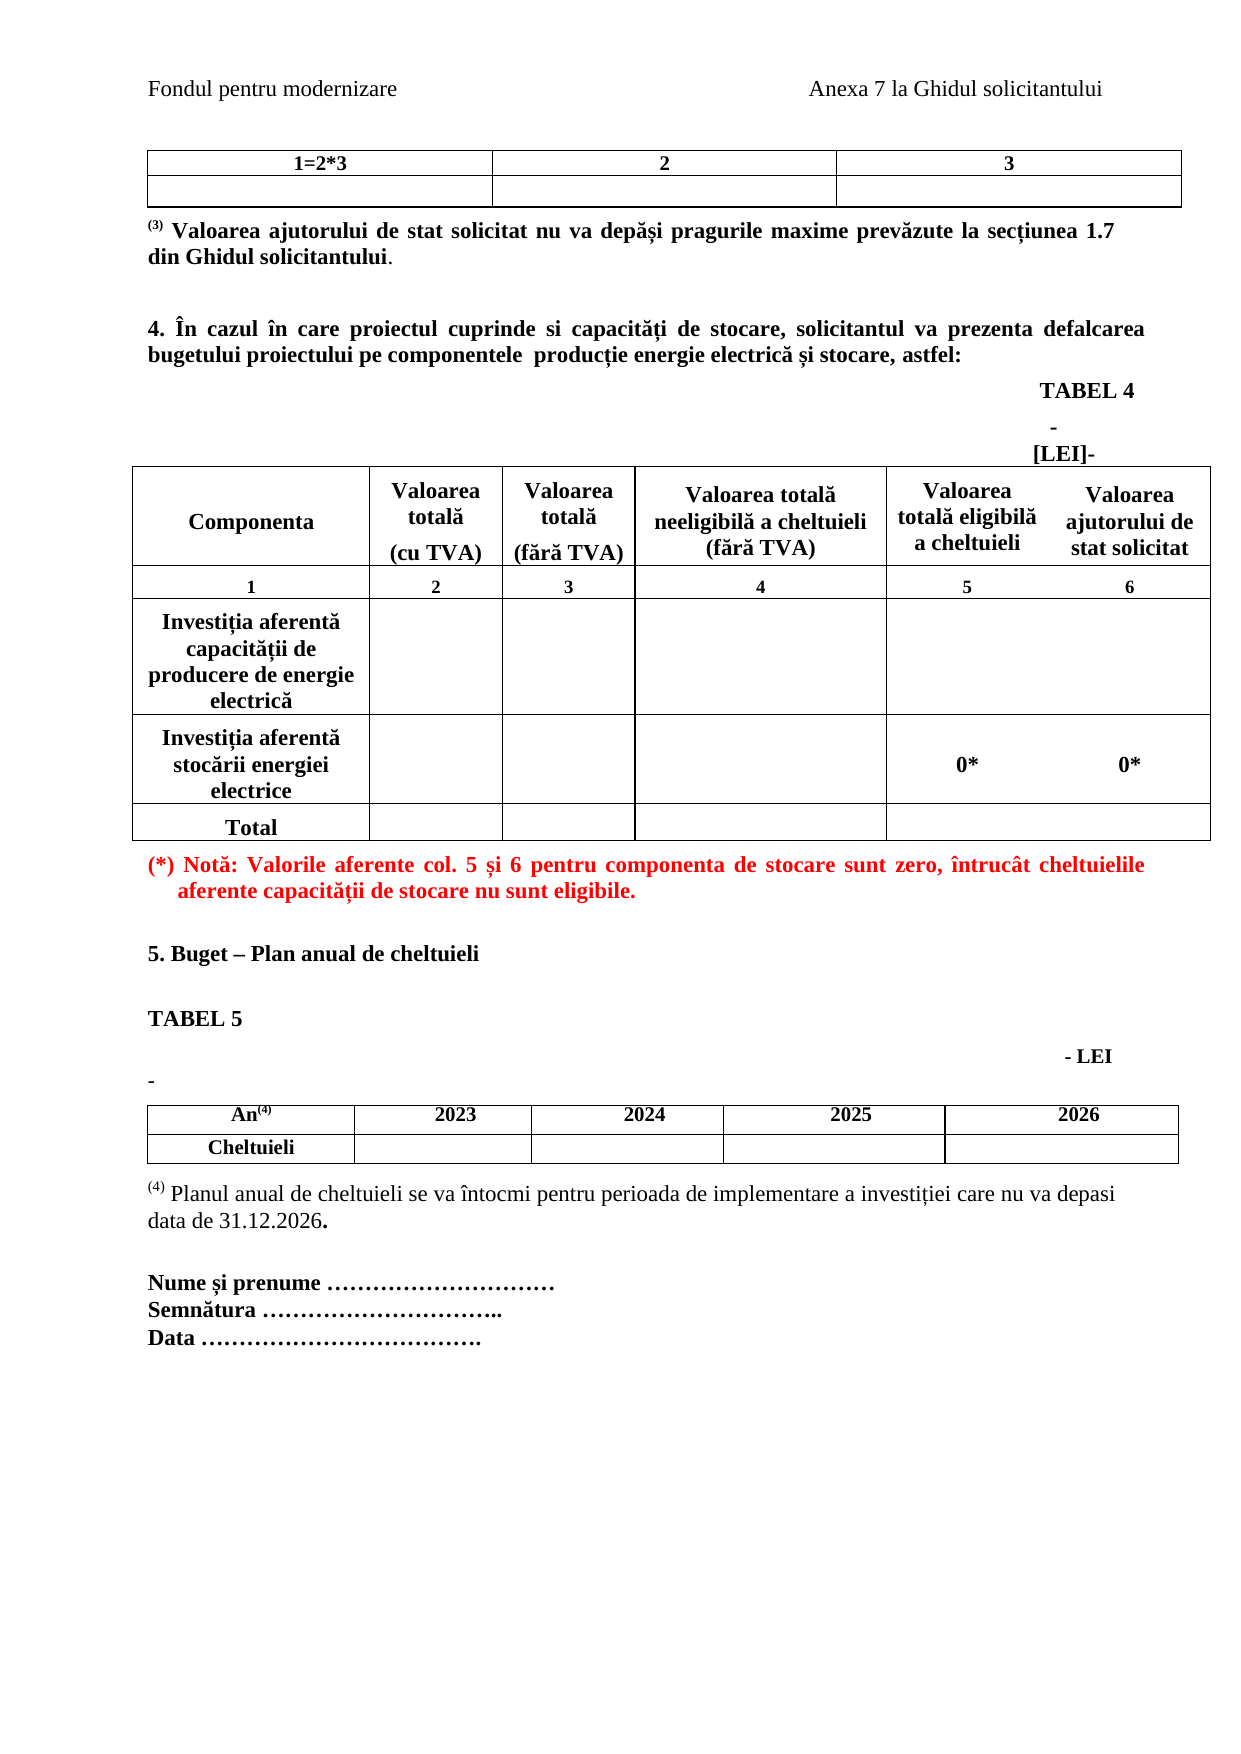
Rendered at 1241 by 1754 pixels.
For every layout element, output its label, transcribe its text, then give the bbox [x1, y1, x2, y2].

table_cell [837, 176, 1181, 206]
table_cell 1 [133, 566, 369, 598]
table_cell [148, 176, 492, 206]
table_cell [636, 715, 886, 803]
table_header Valoarea totală (fără TVA) [503, 467, 634, 565]
table_header 2024 [532, 1106, 723, 1134]
table_cell [503, 715, 634, 803]
text Nume și prenume ………………………… [148, 1269, 1118, 1296]
text Semnătura ………………………….. [148, 1296, 1118, 1323]
table_header An(4) [148, 1106, 354, 1134]
table_cell Investiția aferentă stocării energiei electrice [133, 715, 369, 803]
table_cell [887, 599, 1048, 714]
table_cell [636, 804, 886, 840]
table_header 2023 [355, 1106, 531, 1134]
table_cell 3 [503, 566, 634, 598]
table_cell Investiția aferentă capacității de producere de energie electrică [133, 599, 369, 714]
table_cell 1=2*3 [148, 151, 492, 175]
text -[LEI]- [1033, 413, 1117, 466]
table_header 2026 [946, 1106, 1178, 1134]
text (4) Planul anual de cheltuieli se va întocmi pentru perioada de implementare a investiției care nu va depasi data de 31.12.2026. [148, 1178, 1117, 1233]
table_cell Total [133, 804, 369, 840]
table_header Valoarea ajutorului de stat solicitat [1048, 467, 1210, 565]
table_cell [946, 1135, 1178, 1163]
table_cell [1048, 804, 1210, 840]
text (3) Valoarea ajutorului de stat solicitat nu va depăși pragurile maxime prevăzute la secțiunea 1.7 din Ghidul solicitantului. [148, 217, 1117, 270]
table_cell [724, 1135, 944, 1163]
text Data ………………………………. [148, 1323, 1118, 1350]
table_cell 4 [636, 566, 886, 598]
table_cell [503, 804, 634, 840]
table_cell [887, 804, 1048, 840]
table_cell [503, 599, 634, 714]
table_header 2025 [724, 1106, 944, 1134]
text 5. Buget – Plan anual de cheltuieli [148, 940, 1117, 966]
table_header Valoarea totală neeligibilă a cheltuieli (fără TVA) [636, 467, 886, 565]
table_cell 2 [370, 566, 502, 598]
table_cell [532, 1135, 723, 1163]
table_cell [493, 176, 836, 206]
table_cell 0* [887, 715, 1048, 803]
text TABEL 4 [148, 377, 1147, 404]
text (*) Notă: Valorile aferente col. 5 și 6 pentru componenta de stocare sunt zero, întrucât cheltuielile aferente capacității de stocare nu sunt eligibile. [148, 851, 1147, 904]
table_cell [636, 599, 886, 714]
table_cell 6 [1048, 566, 1210, 598]
text TABEL 5 [148, 979, 1117, 1032]
table_cell [355, 1135, 531, 1163]
table_cell 3 [837, 151, 1181, 175]
table_cell 5 [887, 566, 1048, 598]
table_cell [370, 804, 502, 840]
table_cell [370, 599, 502, 714]
table_cell Cheltuieli [148, 1135, 354, 1163]
table_header Componenta [133, 467, 369, 565]
table_header Valoarea totală (cu TVA) [370, 467, 502, 565]
table_header Valoarea totală eligibilă a cheltuieli [887, 467, 1048, 565]
table_cell [1048, 599, 1210, 714]
table_cell 2 [493, 151, 836, 175]
table_cell 0* [1048, 715, 1210, 803]
table_cell [370, 715, 502, 803]
text - LEI - [148, 1044, 1117, 1092]
text 4. În cazul în care proiectul cuprinde si capacități de stocare, solicitantul va prezenta defalcarea bugetului proiectului pe componentele producție energie electrică și stocare, astfel: [148, 315, 1147, 368]
